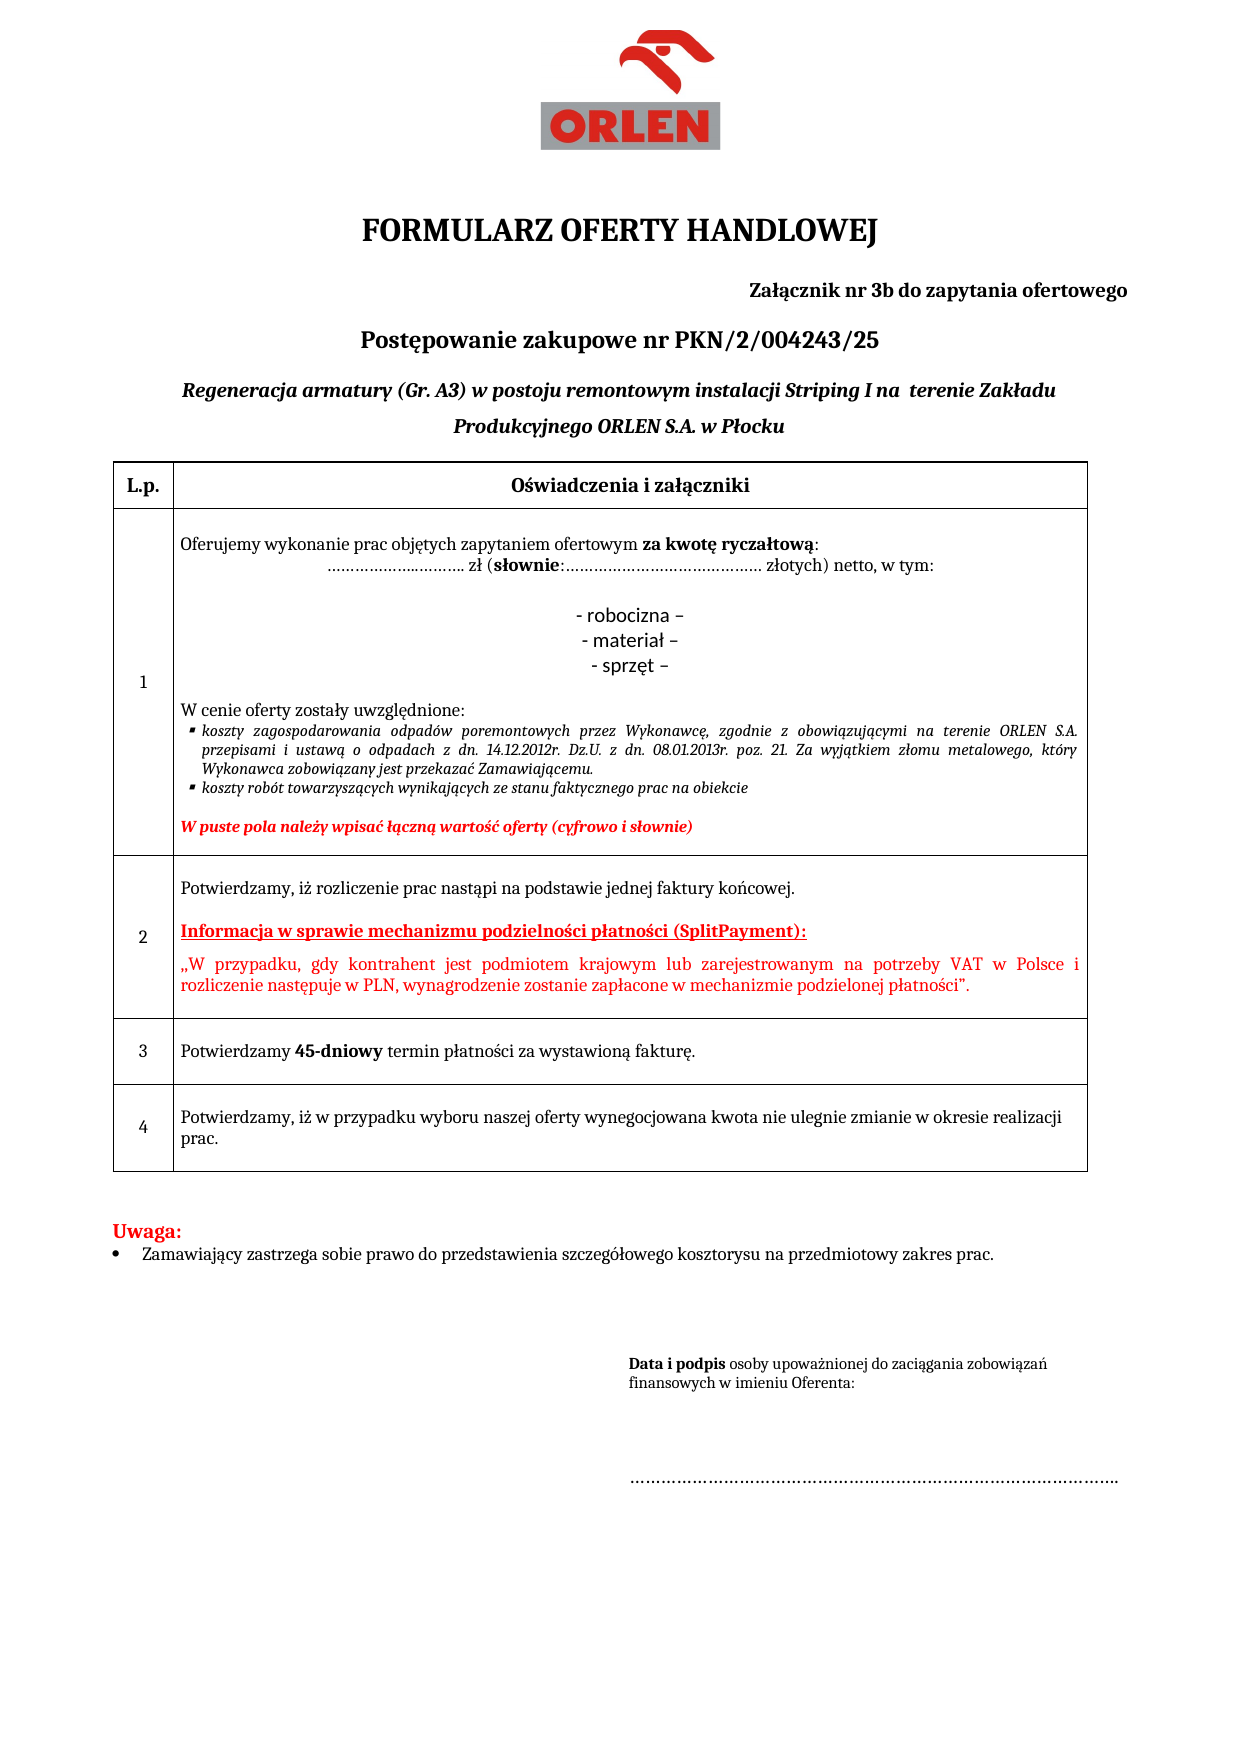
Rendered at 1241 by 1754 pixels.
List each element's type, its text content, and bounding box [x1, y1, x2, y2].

picture [540, 30, 721, 150]
text Regeneracja armatury (Gr. A3) w postoju remontowym instalacji Striping I na terenie Zakładu Produkcyjnego ORLEN S.A. w Płocku [112, 379, 1128, 439]
table_header L.p. [114, 463, 173, 508]
table_cell 3 [114, 1019, 173, 1084]
table_cell 4 [114, 1085, 173, 1171]
table_cell Potwierdzamy 45-dniowy termin płatności za wystawioną fakturę. [174, 1019, 1087, 1084]
table_cell Oferujemy wykonanie prac objętych zapytaniem ofertowym za kwotę ryczałtową: ………………..………. zł (słownie:…………………………………… złotych) netto, w tym: - robocizna – - materiał – - sprzęt – W cenie oferty zostały uwzględnione: koszty zagospodarowania odpadów poremontowych przez Wykonawcę, zgodnie z obowiązującymi na terenie ORLEN S.A. przepisami i ustawą o odpadach z dn. 14.12.2012r. Dz.U. z dn. 08.01.2013r. poz. 21. Za wyjątkiem złomu metalowego, który Wykonawca zobowiązany jest przekazać Zamawiającemu. koszty robót towarzyszących wynikających ze stanu faktycznego prac na obiekcie W puste pola należy wpisać łączną wartość oferty (cyfrowo i słownie) [174, 509, 1087, 855]
table_cell 2 [114, 856, 173, 1018]
text Postępowanie zakupowe nr PKN/2/004243/25 [112, 326, 1128, 354]
text …………………………………………………………………………………. [629, 1464, 1128, 1488]
table_cell 1 [114, 509, 173, 855]
list Zamawiający zastrzega sobie prawo do przedstawienia szczegółowego kosztorysu na przedmiotowy zakres prac. [112, 1244, 1128, 1266]
table_header Oświadczenia i załączniki [174, 463, 1087, 508]
table_cell Potwierdzamy, iż rozliczenie prac nastąpi na podstawie jednej faktury końcowej. Informacja w sprawie mechanizmu podzielności płatności (SplitPayment): ,,W przypadku, gdy kontrahent jest podmiotem krajowym lub zarejestrowanym na potrzeby VAT w Polsce i rozliczenie następuje w PLN, wynagrodzenie zostanie zapłacone w mechanizmie podzielonej płatności”. [174, 856, 1087, 1018]
text FORMULARZ OFERTY HANDLOWEJ [112, 211, 1128, 249]
text Załącznik nr 3b do zapytania ofertowego [112, 279, 1128, 303]
text Uwaga: [112, 1220, 1128, 1244]
table_cell Potwierdzamy, iż w przypadku wyboru naszej oferty wynegocjowana kwota nie ulegnie zmianie w okresie realizacji prac. [174, 1085, 1087, 1171]
text Data i podpis osoby upoważnionej do zaciągania zobowiązań finansowych w imieniu Oferenta: [629, 1354, 1128, 1392]
